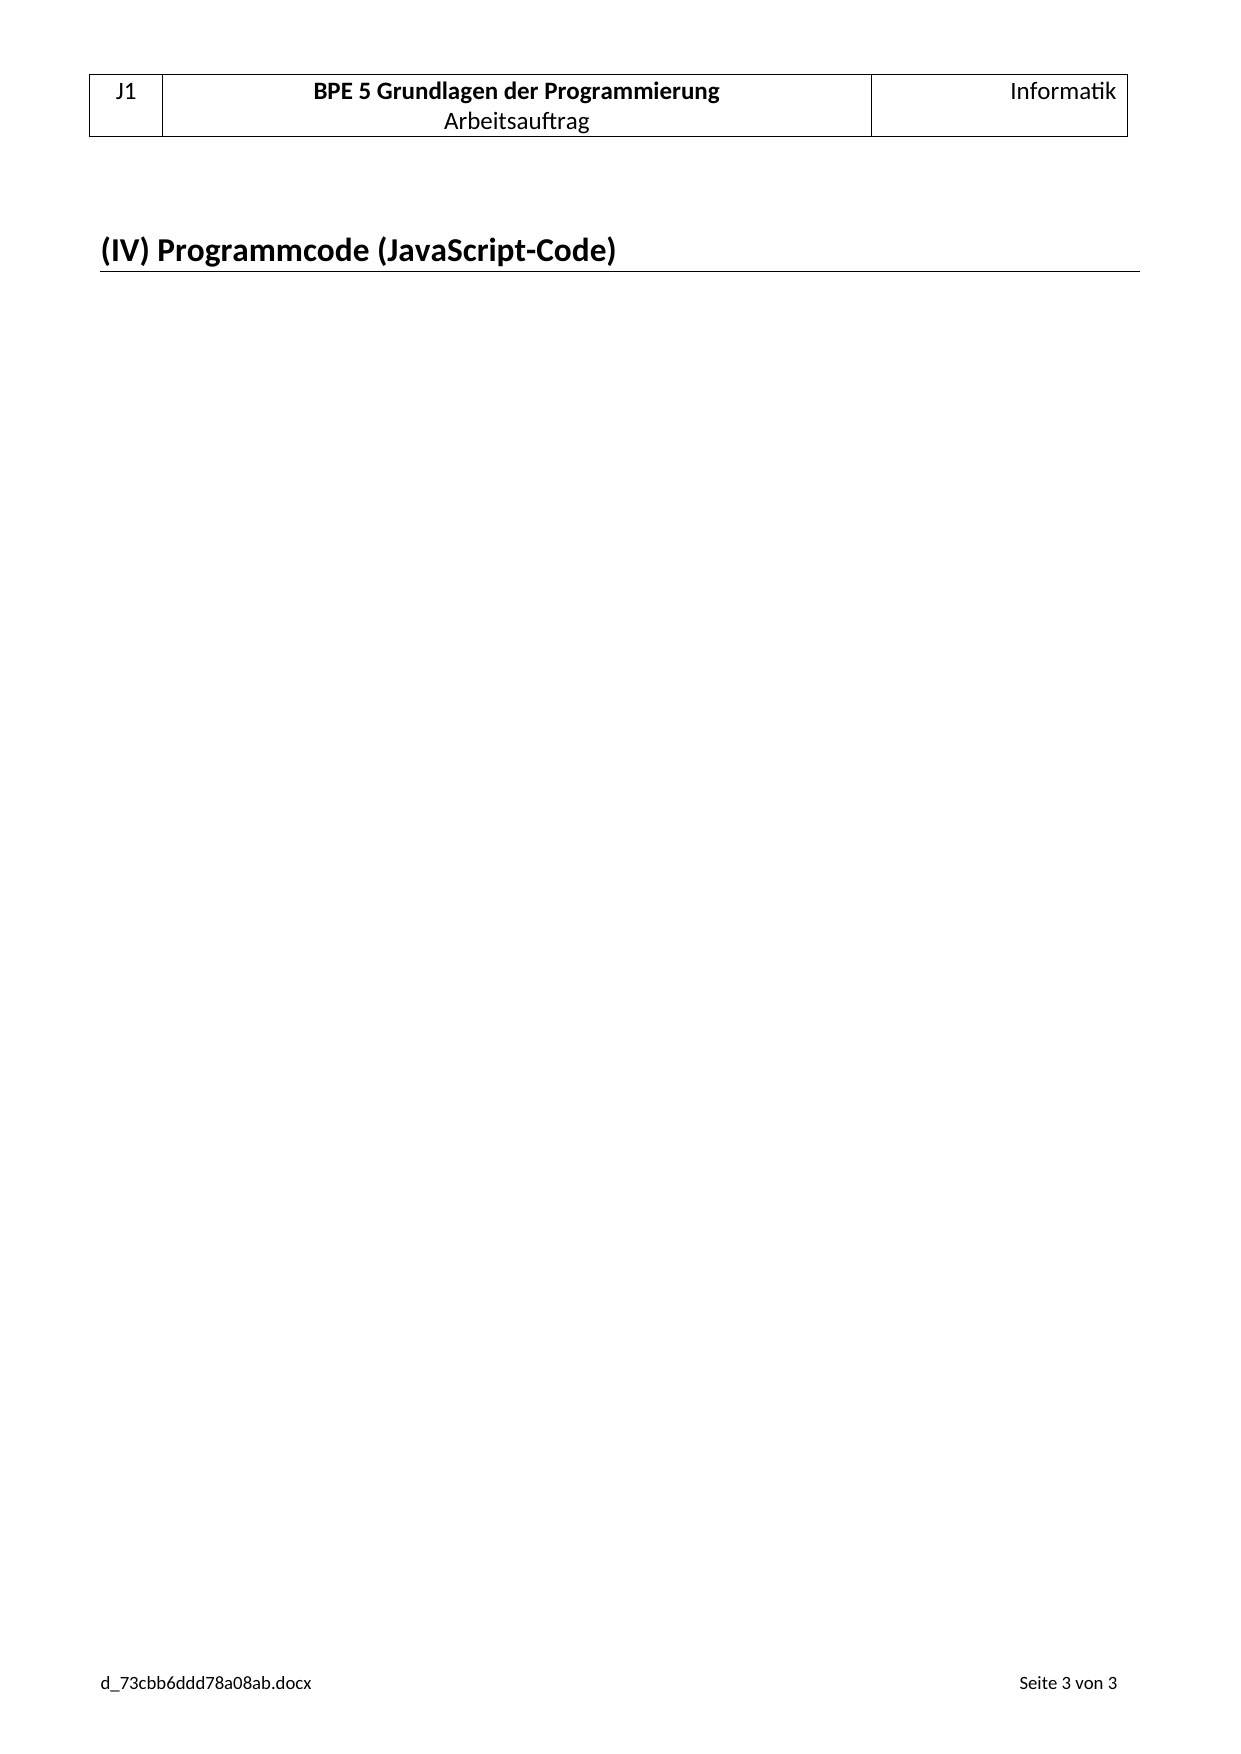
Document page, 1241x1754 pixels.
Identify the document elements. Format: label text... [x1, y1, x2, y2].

text (IV) Programmcode (JavaScript-Code) [100, 228, 1140, 271]
